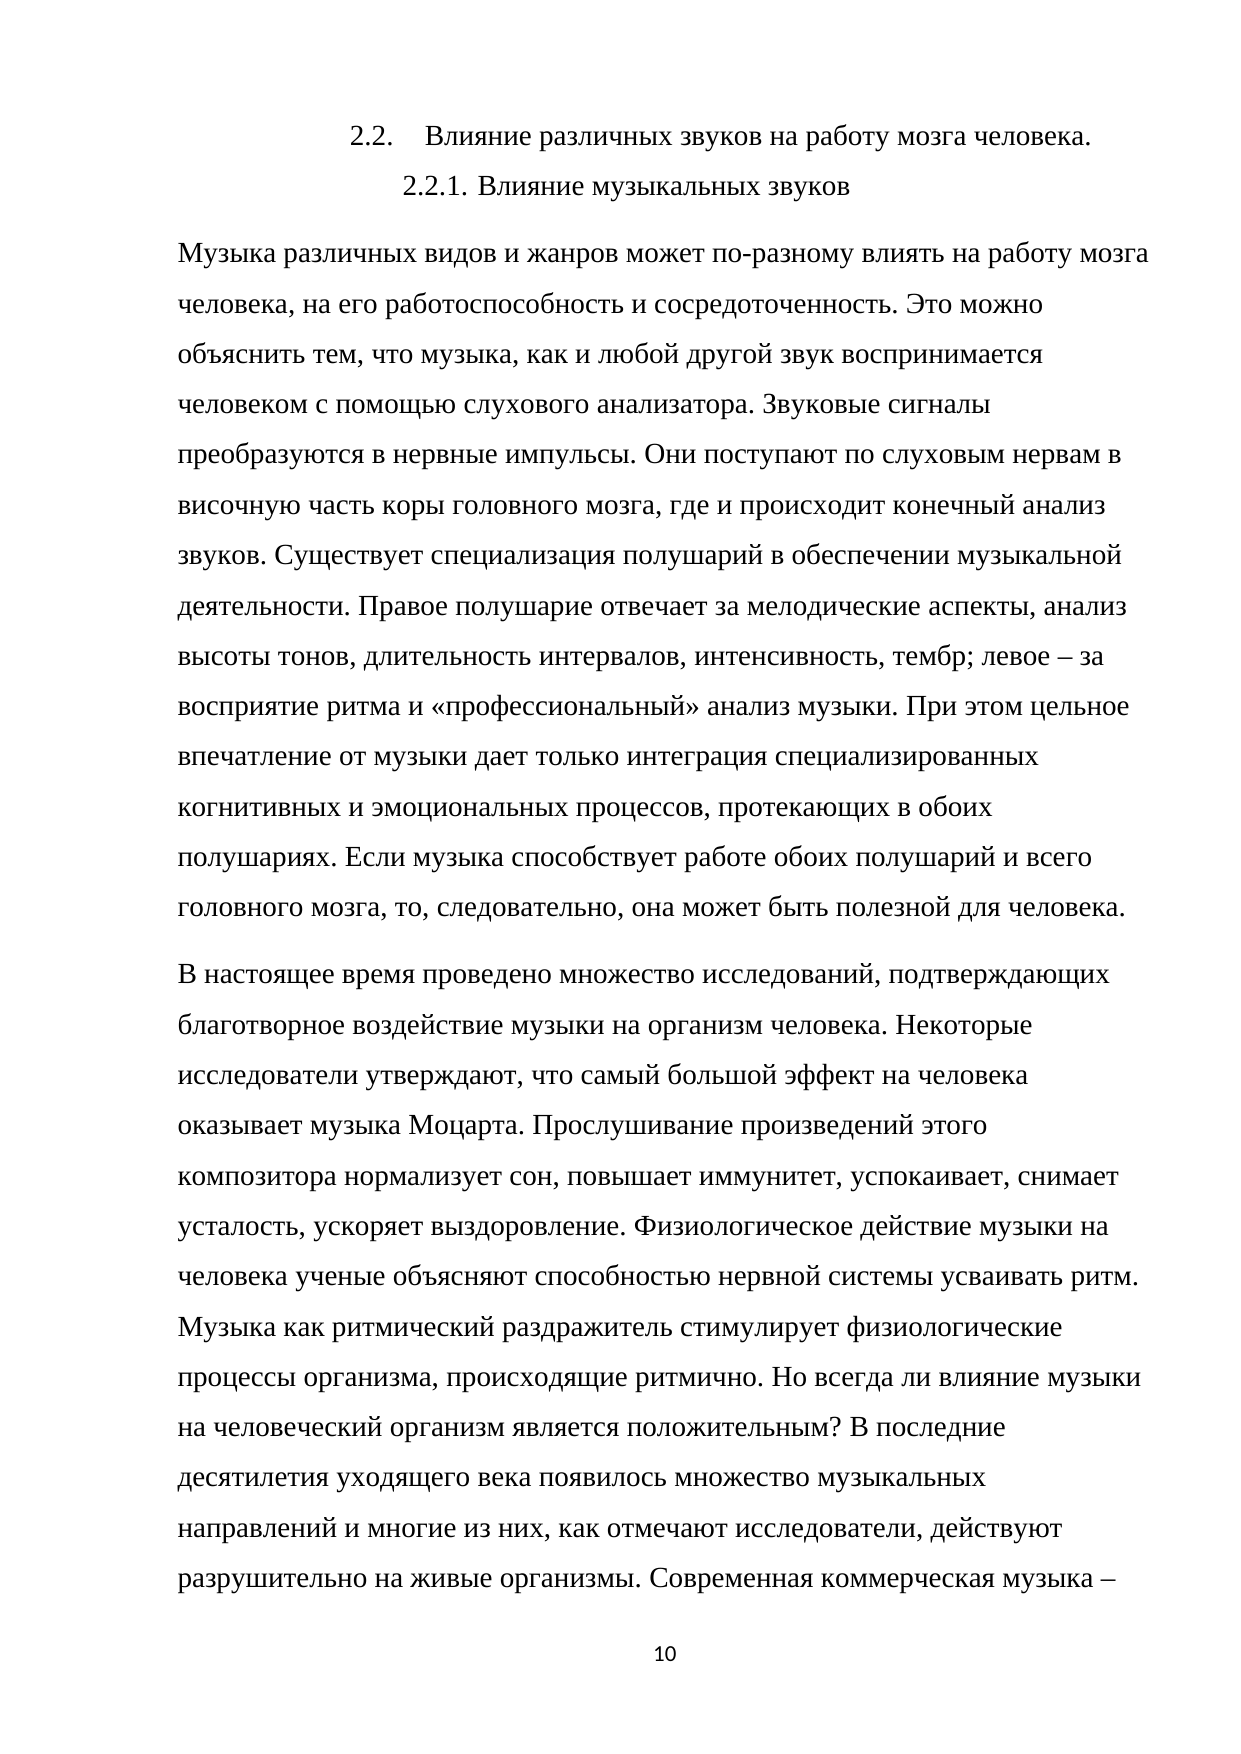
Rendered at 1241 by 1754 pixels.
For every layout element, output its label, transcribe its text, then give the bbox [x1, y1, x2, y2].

list Влияние музыкальных звуков [402, 168, 1152, 202]
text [177, 956, 1152, 1594]
list Влияние различных звуков на работу мозга человека. [290, 118, 1152, 152]
text Музыка различных видов и жанров может по-разному влиять на работу мозга человека, на его работоспособность и сосредоточенность. Это можно объяснить тем, что музыка, как и любой другой звук воспринимается человеком с помощью слухового анализатора. Звуковые сигналы преобразуются в нервные импульсы. Они поступают по слуховым нервам в височную часть коры головного мозга, где и происходит конечный анализ звуков. Существует специализация полушарий в обеспечении музыкальной деятельности. Правое полушарие отвечает за мелодические аспекты, анализ высоты тонов, длительность интервалов, интенсивность, тембр; левое – за восприятие ритма и «профессиональный» анализ музыки. При этом цельное впечатление от музыки дает только интеграция специализированных когнитивных и эмоциональных процессов, протекающих в обоих полушариях. Если музыка способствует работе обоих полушарий и всего головного мозга, то, следовательно, она может быть полезной для человека. [177, 235, 1152, 923]
